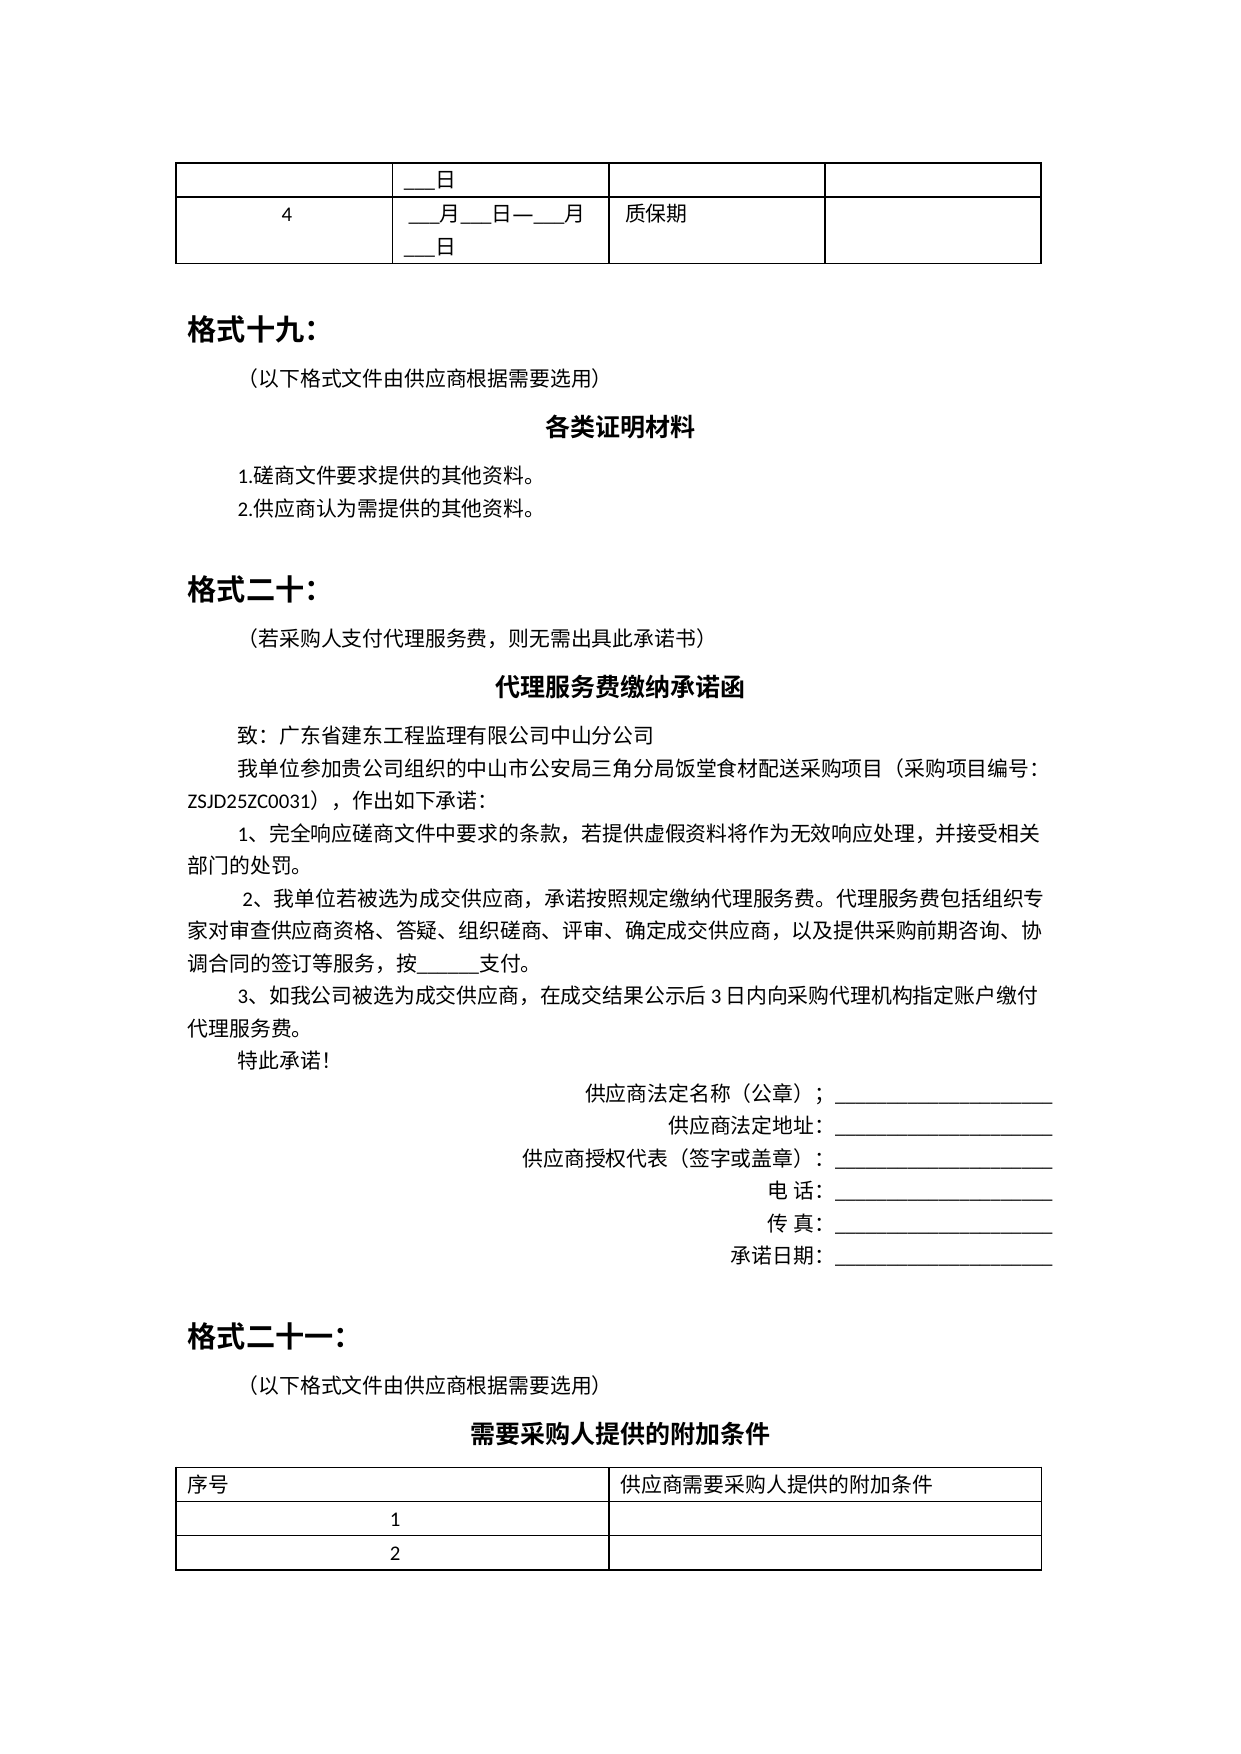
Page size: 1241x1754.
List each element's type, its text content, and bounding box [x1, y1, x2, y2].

text 供应商法定名称（公章）；_____________________ [187, 1077, 1053, 1109]
text 3、如我公司被选为成交供应商，在成交结果公示后3日内向采购代理机构指定账户缴付代理服务费。 [187, 979, 1053, 1044]
text 2.供应商认为需提供的其他资料。 [187, 492, 1053, 524]
text 1.磋商文件要求提供的其他资料。 [187, 459, 1053, 492]
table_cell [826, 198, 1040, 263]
text 供应商授权代表（签字或盖章）：_____________________ [187, 1142, 1053, 1174]
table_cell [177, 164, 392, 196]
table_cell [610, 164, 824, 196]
text 代理服务费缴纳承诺函 [187, 654, 1053, 719]
text 需要采购人提供的附加条件 [187, 1402, 1053, 1467]
text 1、完全响应磋商文件中要求的条款，若提供虚假资料将作为无效响应处理，并接受相关部门的处罚。 [187, 817, 1053, 882]
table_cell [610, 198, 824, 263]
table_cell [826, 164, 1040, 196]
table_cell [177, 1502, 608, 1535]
text 特此承诺！ [187, 1044, 1053, 1077]
text 各类证明材料 [187, 394, 1053, 459]
text 2、我单位若被选为成交供应商，承诺按照规定缴纳代理服务费。代理服务费包括组织专家对审查供应商资格、答疑、组织磋商、评审、确定成交供应商，以及提供采购前期咨询、协调合同的签订等服务，按______支付。 [187, 882, 1053, 979]
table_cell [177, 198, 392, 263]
text 传 真：_____________________ [187, 1207, 1053, 1239]
text 格式二十一： [187, 1304, 1053, 1369]
text 承诺日期：_____________________ [187, 1239, 1053, 1272]
text 供应商法定地址：_____________________ [187, 1109, 1053, 1142]
text 电 话：_____________________ [187, 1174, 1053, 1207]
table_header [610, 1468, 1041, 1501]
text 格式二十： [187, 557, 1053, 622]
text （若采购人支付代理服务费，则无需出具此承诺书） [187, 622, 1053, 654]
text （以下格式文件由供应商根据需要选用） [187, 362, 1053, 394]
text 我单位参加贵公司组织的中山市公安局三角分局饭堂食材配送采购项目（采购项目编号：ZSJD25ZC0031），作出如下承诺： [187, 752, 1053, 817]
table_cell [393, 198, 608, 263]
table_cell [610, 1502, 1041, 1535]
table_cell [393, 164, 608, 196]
text 格式十九： [187, 297, 1053, 362]
text 致：广东省建东工程监理有限公司中山分公司 [187, 719, 1053, 752]
text （以下格式文件由供应商根据需要选用） [187, 1369, 1053, 1402]
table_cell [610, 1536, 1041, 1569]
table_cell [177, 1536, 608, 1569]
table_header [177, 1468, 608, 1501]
